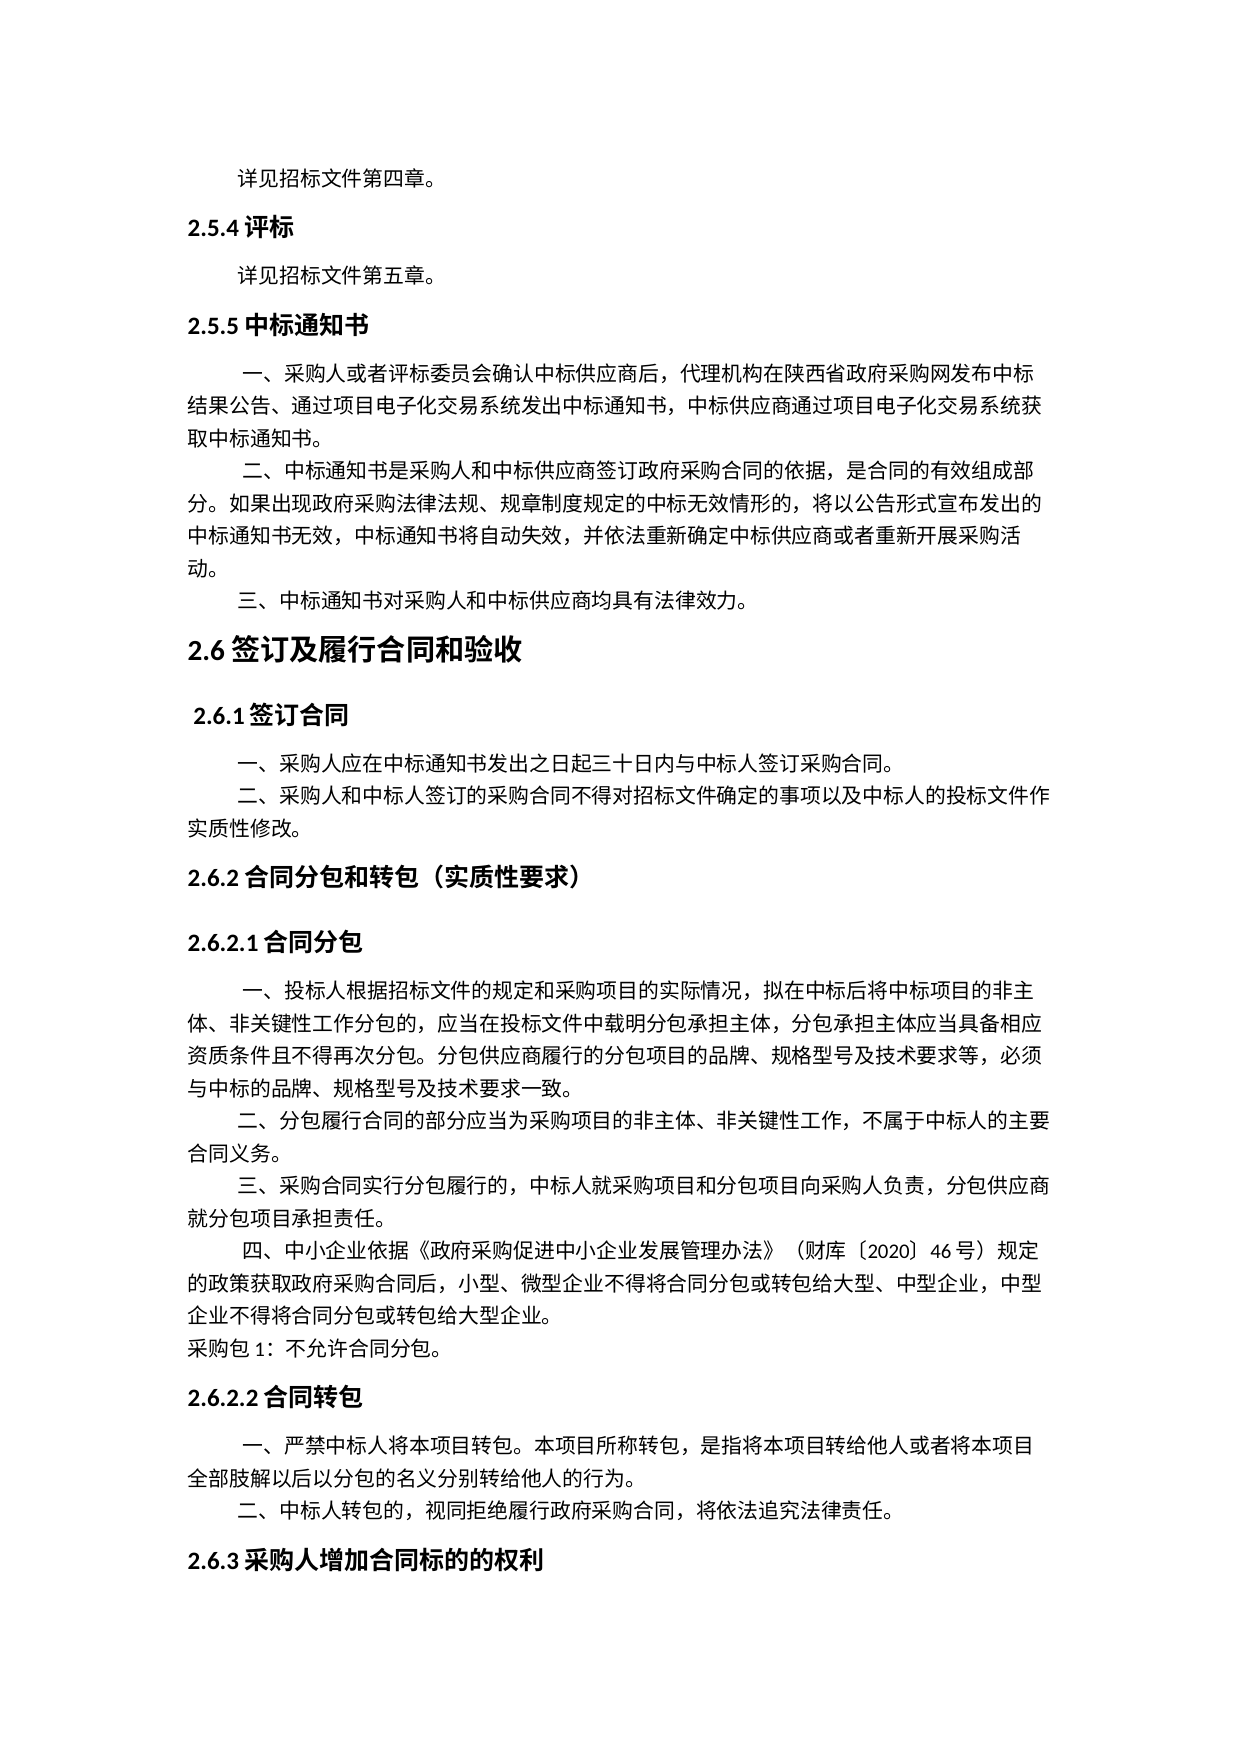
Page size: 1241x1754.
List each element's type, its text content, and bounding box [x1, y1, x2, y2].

text 2.6.2.2合同转包 [187, 1364, 1053, 1429]
text 2.6.2.1合同分包 [187, 909, 1053, 974]
text 采购包1：不允许合同分包。 [187, 1332, 1053, 1364]
text 2.6.1签订合同 [187, 682, 1053, 747]
text 2.5.5中标通知书 [187, 292, 1053, 357]
text 一、采购人或者评标委员会确认中标供应商后，代理机构在陕西省政府采购网发布中标结果公告、通过项目电子化交易系统发出中标通知书，中标供应商通过项目电子化交易系统获取中标通知书。 [187, 357, 1053, 454]
text 三、中标通知书对采购人和中标供应商均具有法律效力。 [187, 584, 1053, 617]
text 一、采购人应在中标通知书发出之日起三十日内与中标人签订采购合同。 [187, 747, 1053, 779]
text 一、严禁中标人将本项目转包。本项目所称转包，是指将本项目转给他人或者将本项目全部肢解以后以分包的名义分别转给他人的行为。 [187, 1429, 1053, 1494]
text 二、采购人和中标人签订的采购合同不得对招标文件确定的事项以及中标人的投标文件作实质性修改。 [187, 779, 1053, 844]
text 2.6签订及履行合同和验收 [187, 617, 1053, 682]
text 二、中标通知书是采购人和中标供应商签订政府采购合同的依据，是合同的有效组成部分。如果出现政府采购法律法规、规章制度规定的中标无效情形的，将以公告形式宣布发出的中标通知书无效，中标通知书将自动失效，并依法重新确定中标供应商或者重新开展采购活动。 [187, 454, 1053, 584]
text 四、中小企业依据《政府采购促进中小企业发展管理办法》（财库〔2020〕46号）规定的政策获取政府采购合同后，小型、微型企业不得将合同分包或转包给大型、中型企业，中型企业不得将合同分包或转包给大型企业。 [187, 1234, 1053, 1332]
text 三、采购合同实行分包履行的，中标人就采购项目和分包项目向采购人负责，分包供应商就分包项目承担责任。 [187, 1169, 1053, 1234]
text 二、分包履行合同的部分应当为采购项目的非主体、非关键性工作，不属于中标人的主要合同义务。 [187, 1104, 1053, 1169]
text 2.5.4评标 [187, 194, 1053, 259]
text 2.6.3采购人增加合同标的的权利 [187, 1527, 1053, 1592]
text 2.6.2合同分包和转包（实质性要求） [187, 844, 1053, 909]
text 详见招标文件第四章。 [187, 162, 1053, 194]
text 二、中标人转包的，视同拒绝履行政府采购合同，将依法追究法律责任。 [187, 1494, 1053, 1527]
text 一、投标人根据招标文件的规定和采购项目的实际情况，拟在中标后将中标项目的非主体、非关键性工作分包的，应当在投标文件中载明分包承担主体，分包承担主体应当具备相应资质条件且不得再次分包。分包供应商履行的分包项目的品牌、规格型号及技术要求等，必须与中标的品牌、规格型号及技术要求一致。 [187, 974, 1053, 1104]
text 详见招标文件第五章。 [187, 259, 1053, 292]
